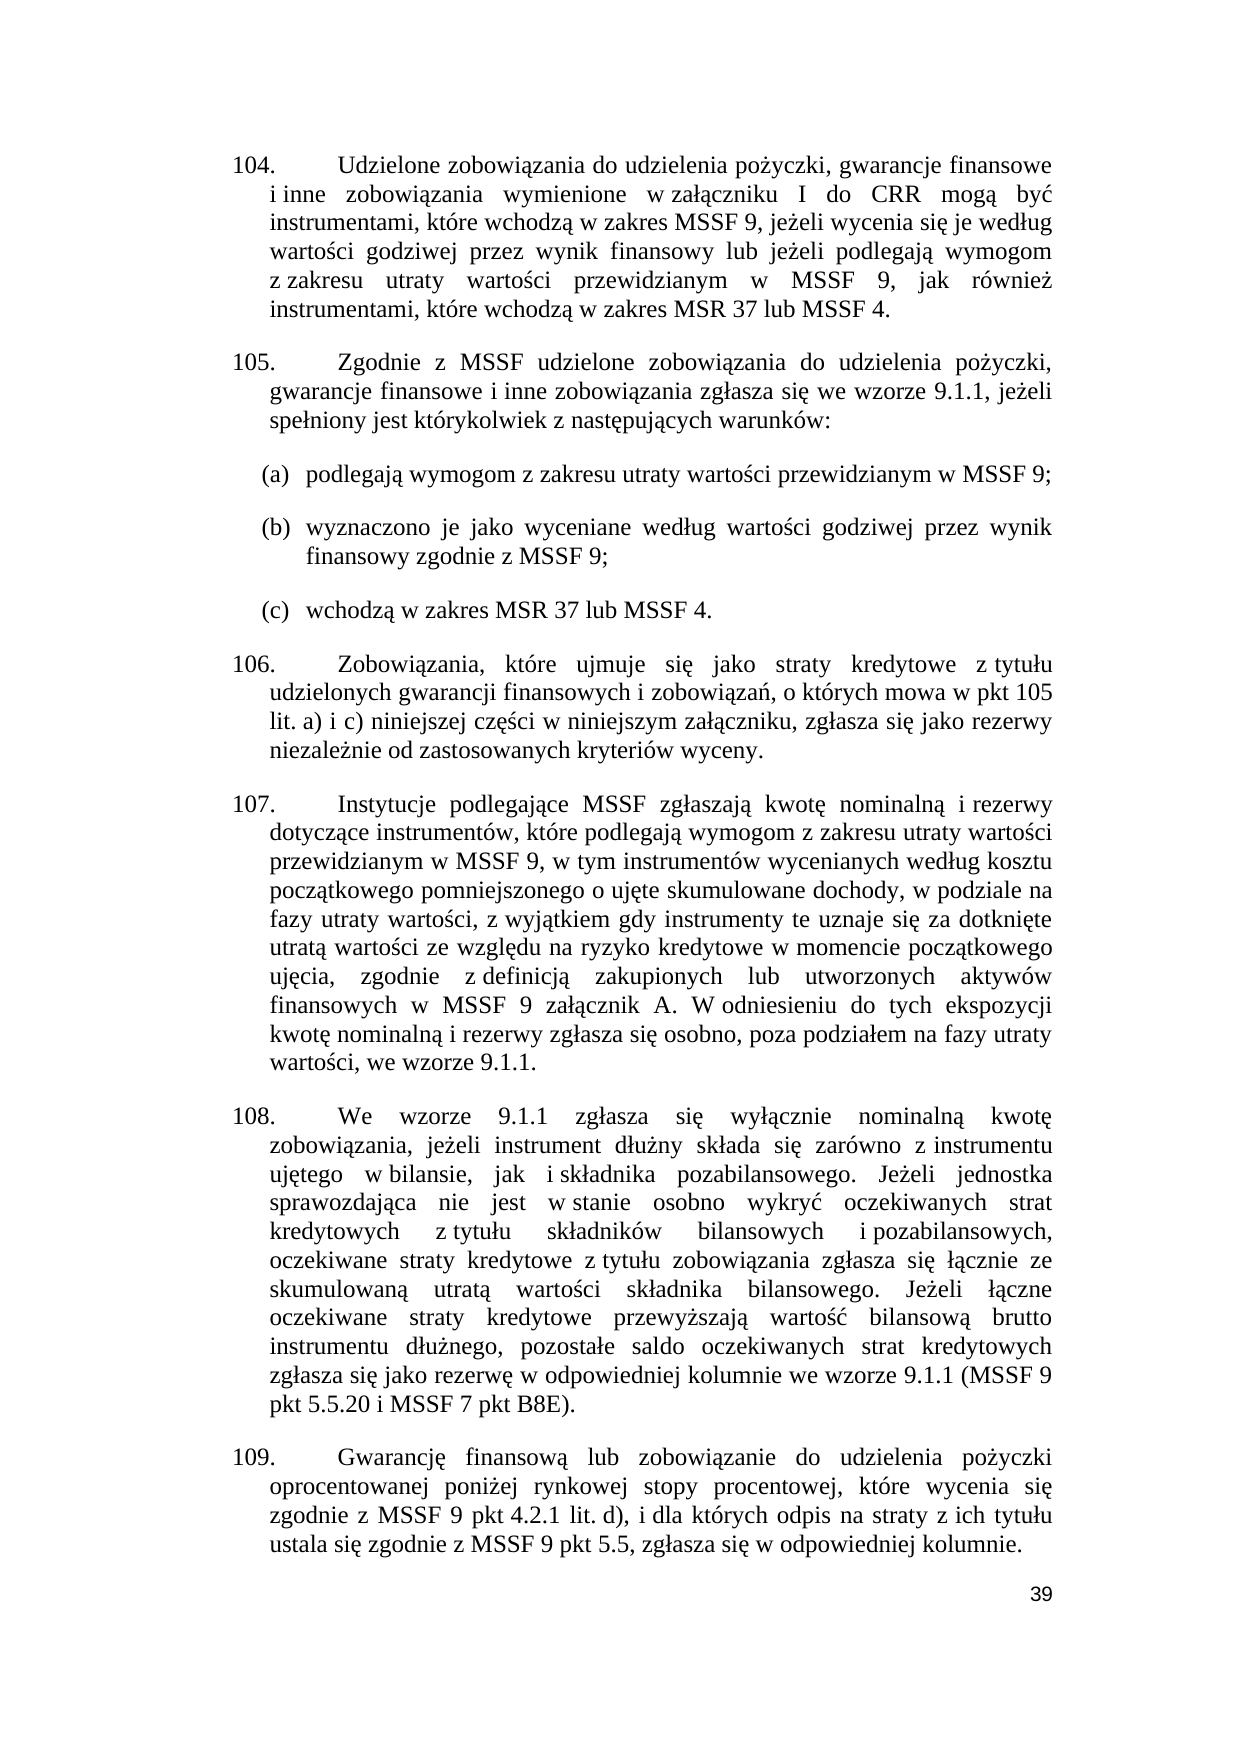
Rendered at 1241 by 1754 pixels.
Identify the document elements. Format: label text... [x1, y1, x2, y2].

text Instytucje podlegające MSSF zgłaszają kwotę nominalną i rezerwy dotyczące instrumentów, które podlegają wymogom z zakresu utraty wartości przewidzianym w MSSF 9, w tym instrumentów wycenianych według kosztu początkowego pomniejszonego o ujęte skumulowane dochody, w podziale na fazy utraty wartości, z wyjątkiem gdy instrumenty te uznaje się za dotknięte utratą wartości ze względu na ryzyko kredytowe w momencie początkowego ujęcia, zgodnie z definicją zakupionych lub utworzonych aktywów finansowych w MSSF 9 załącznik A. W odniesieniu do tych ekspozycji kwotę nominalną i rezerwy zgłasza się osobno, poza podziałem na fazy utraty wartości, we wzorze 9.1.1. [232, 789, 1053, 1076]
text Zobowiązania, które ujmuje się jako straty kredytowe z tytułu udzielonych gwarancji finansowych i zobowiązań, o których mowa w pkt 105 lit. a) i c) niniejszej części w niniejszym załączniku, zgłasza się jako rezerwy niezależnie od zastosowanych kryteriów wyceny. [232, 649, 1053, 764]
text We wzorze 9.1.1 zgłasza się wyłącznie nominalną kwotę zobowiązania, jeżeli instrument dłużny składa się zarówno z instrumentu ujętego w bilansie, jak i składnika pozabilansowego. Jeżeli jednostka sprawozdająca nie jest w stanie osobno wykryć oczekiwanych strat kredytowych z tytułu składników bilansowych i pozabilansowych, oczekiwane straty kredytowe z tytułu zobowiązania zgłasza się łącznie ze skumulowaną utratą wartości składnika bilansowego. Jeżeli łączne oczekiwane straty kredytowe przewyższają wartość bilansową brutto instrumentu dłużnego, pozostałe saldo oczekiwanych strat kredytowych zgłasza się jako rezerwę w odpowiedniej kolumnie we wzorze 9.1.1 (MSSF 9 pkt 5.5.20 i MSSF 7 pkt B8E). [232, 1101, 1053, 1417]
list podlegają wymogom z zakresu utraty wartości przewidzianym w MSSF 9; [261, 459, 1053, 487]
text Udzielone zobowiązania do udzielenia pożyczki, gwarancje finansowe i inne zobowiązania wymienione w załączniku I do CRR mogą być instrumentami, które wchodzą w zakres MSSF 9, jeżeli wycenia się je według wartości godziwej przez wynik finansowy lub jeżeli podlegają wymogom z zakresu utraty wartości przewidzianym w MSSF 9, jak również instrumentami, które wchodzą w zakres MSR 37 lub MSSF 4. [232, 150, 1053, 322]
list wchodzą w zakres MSR 37 lub MSSF 4. [261, 595, 1053, 624]
text Gwarancję finansową lub zobowiązanie do udzielenia pożyczki oprocentowanej poniżej rynkowej stopy procentowej, które wycenia się zgodnie z MSSF 9 pkt 4.2.1 lit. d), i dla których odpis na straty z ich tytułu ustala się zgodnie z MSSF 9 pkt 5.5, zgłasza się w odpowiedniej kolumnie. [232, 1442, 1053, 1557]
list wyznaczono je jako wyceniane według wartości godziwej przez wynik finansowy zgodnie z MSSF 9; [261, 512, 1053, 570]
text Zgodnie z MSSF udzielone zobowiązania do udzielenia pożyczki, gwarancje finansowe i inne zobowiązania zgłasza się we wzorze 9.1.1, jeżeli spełniony jest którykolwiek z następujących warunków: [232, 347, 1053, 434]
